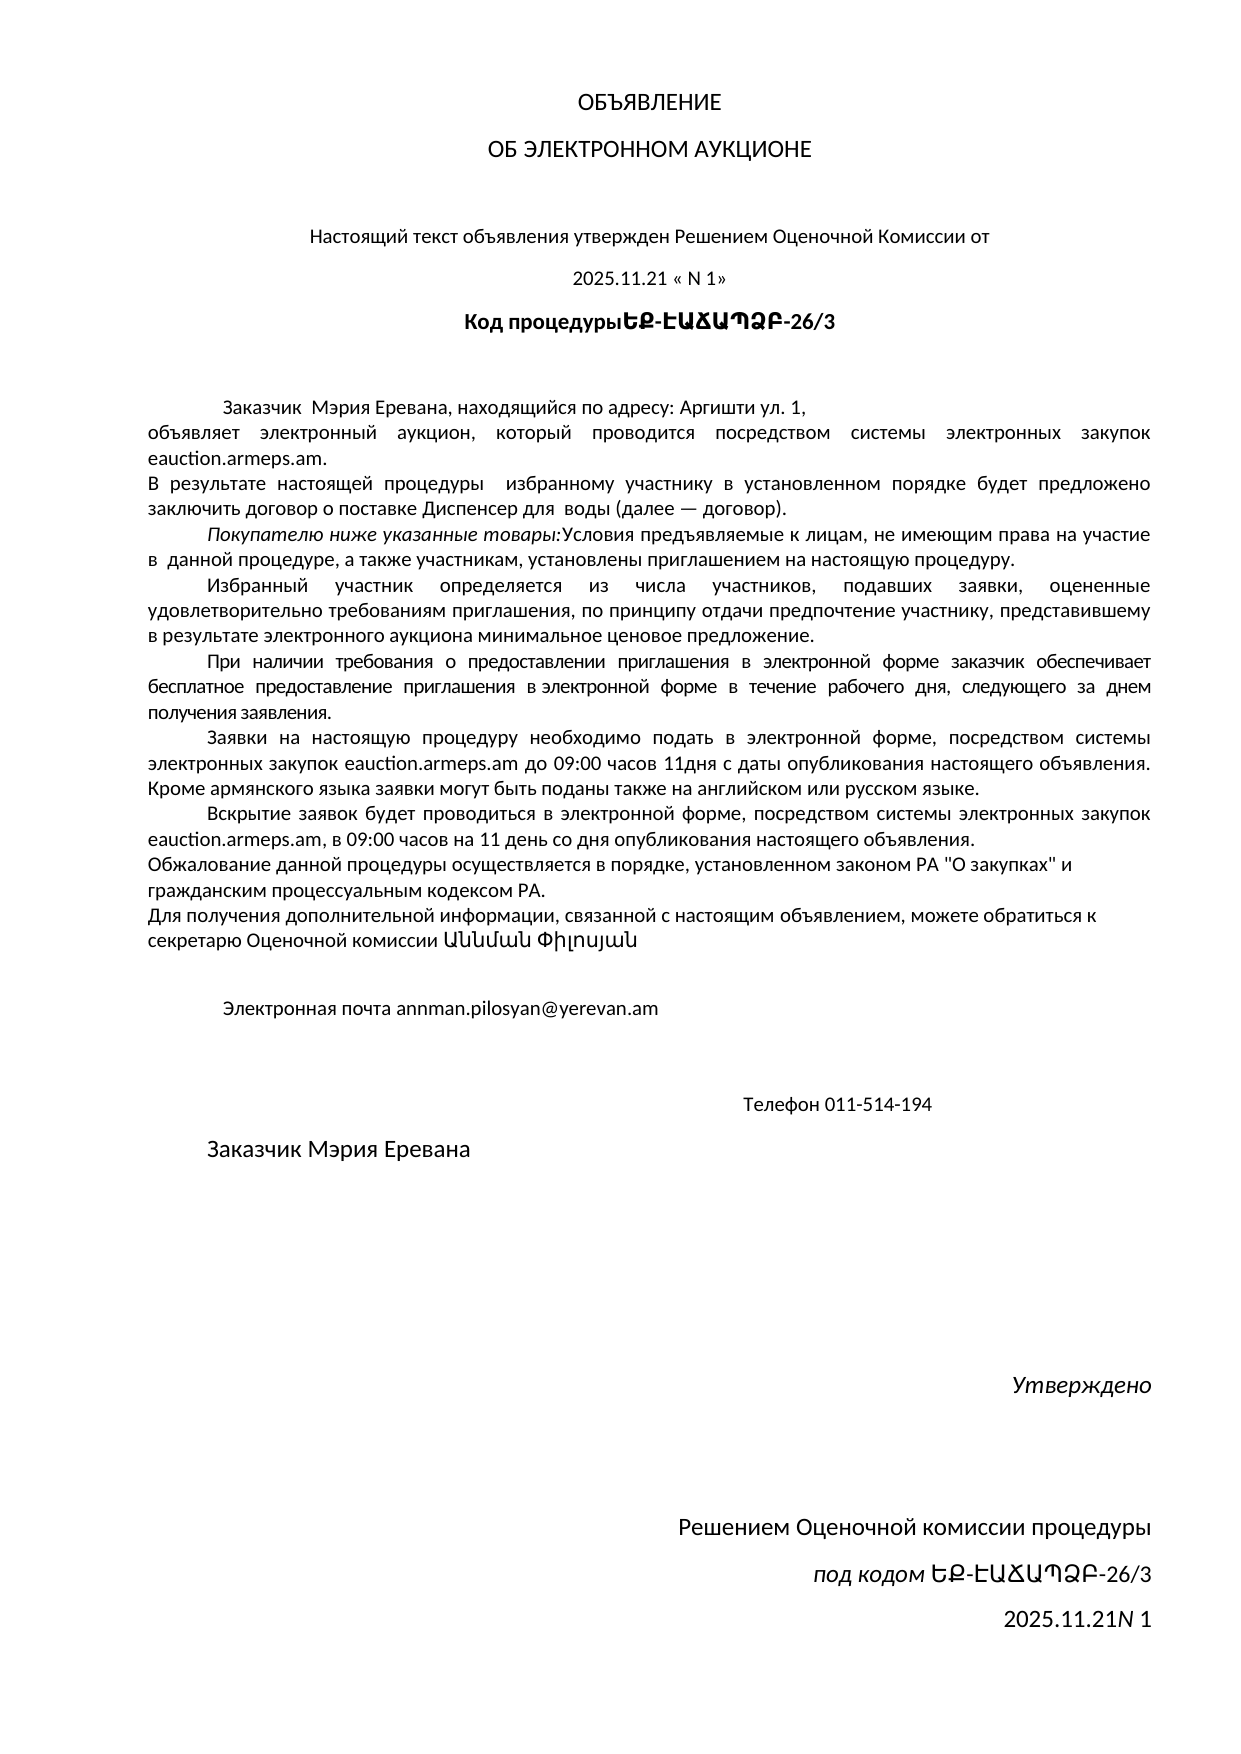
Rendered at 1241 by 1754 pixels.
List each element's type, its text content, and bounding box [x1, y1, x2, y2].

text Код процедурыԵՔ-ԷԱՃԱՊՁԲ-26/3 [148, 307, 1152, 335]
text Электронная почта annman.pilosyan@yerevan.am [148, 995, 1152, 1021]
text Телефон 011-514-194 [325, 1037, 1152, 1116]
text под кодом ԵՔ-ԷԱՃԱՊՁԲ-26/3 2025.11.21 N 1 [148, 1558, 1152, 1634]
text Настоящий текст объявления утвержден Решением Оценочной Комиссии от [148, 223, 1152, 248]
text Заявки на настоящую процедуру необходимо подать в электронной форме, посредством системы электронных закупок eauction.armeps.am до 09:00 часов 11дня с даты опубликования настоящего объявления. Кроме армянского языка заявки могут быть поданы также на английском или русском языке. [148, 724, 1152, 801]
text Избранный участник определяется из числа участников, подавших заявки, оцененные удовлетворительно требованиям приглашения, по принципу отдачи предпочтение участнику, представившему в результате электронного аукциона минимальное ценовое предложение. [148, 572, 1152, 648]
text 2025.11.21 « N 1» [148, 265, 1152, 290]
text Утверждено [148, 1369, 1152, 1399]
text При наличии требования о предоставлении приглашения в электронной форме заказчик обеспечивает бесплатное предоставление приглашения в электронной форме в течение рабочего дня, следующего за днем получения заявления. [148, 648, 1152, 724]
text объявляет электронный аукцион, который проводится посредством системы электронных закупок eauction.armeps.am. [148, 419, 1152, 470]
text Для получения дополнительной информации, связанной с настоящим объявлением, можете обратиться к секретарю Оценочной комиссии Աննման Փիլոսյան [148, 902, 1152, 953]
text Заказчик Мэрия Еревана [148, 1133, 1152, 1164]
text Вскрытие заявок будет проводиться в электронной форме, посредством системы электронных закупок eauction.armeps.am, в 09:00 часов на 11 день со дня опубликования настоящего объявления. [148, 801, 1152, 851]
text ОБЪЯВЛЕНИЕ [148, 86, 1152, 117]
text В результате настоящей процедуры избранному участнику в установленном порядке будет предложено заключить договор о поставке Диспенсер для воды (далее — договор). [148, 470, 1152, 521]
text Обжалование данной процедуры осуществляется в порядке, установленном законом РА "О закупках" и гражданским процессуальным кодексом РА. [148, 851, 1152, 902]
text Заказчик Мэрия Еревана, находящийся по адресу: Аргишти ул. 1, [148, 394, 1152, 419]
text Решением Оценочной комиссии процедуры [148, 1511, 1152, 1541]
text Покупателю ниже указанные товары:Условия предъявляемые к лицам, не имеющим права на участие в данной процедуре, а также участникам, установлены приглашением на настоящую процедуру. [148, 521, 1152, 572]
text ОБ ЭЛЕКТРОННОМ АУКЦИОНЕ [148, 134, 1152, 164]
